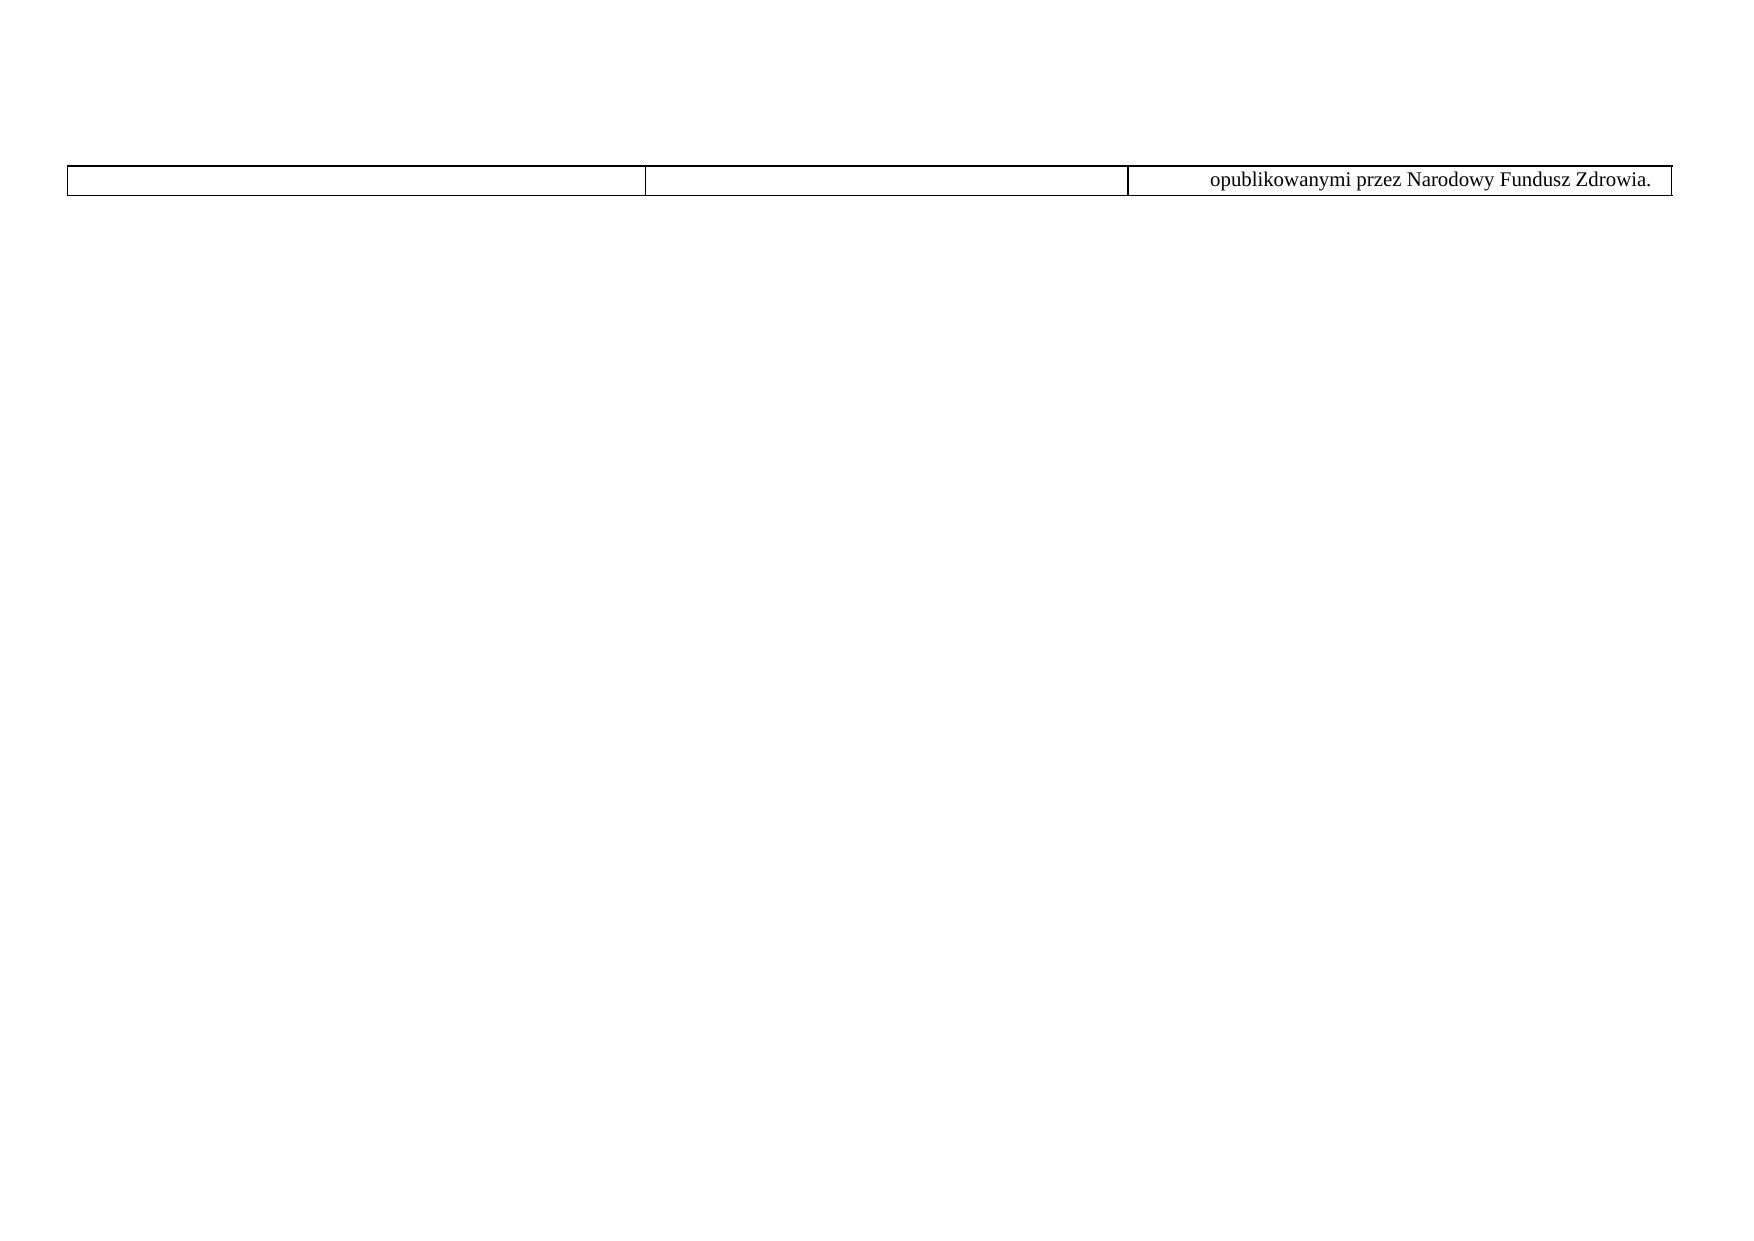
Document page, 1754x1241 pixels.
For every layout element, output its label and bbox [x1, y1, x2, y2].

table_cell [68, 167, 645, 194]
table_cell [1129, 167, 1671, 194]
table_cell [646, 167, 1127, 194]
